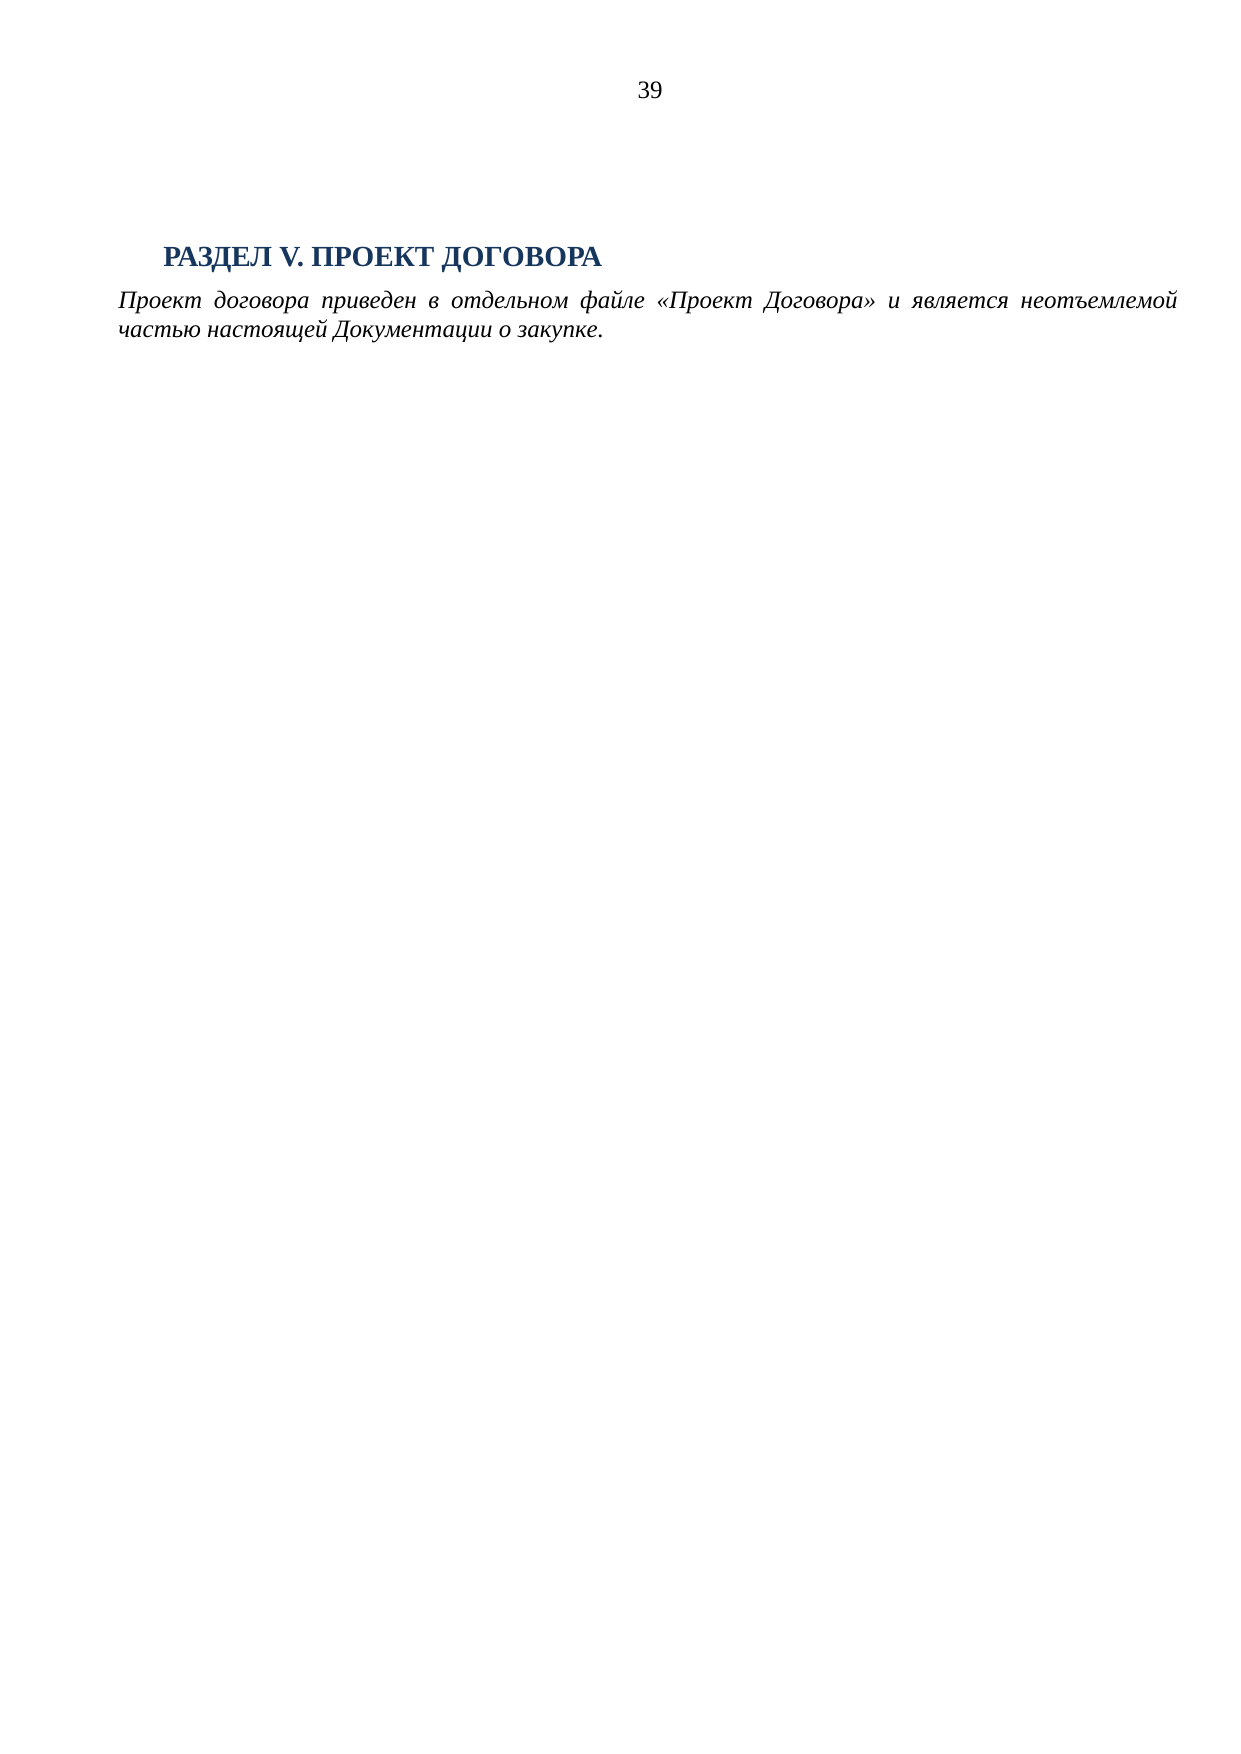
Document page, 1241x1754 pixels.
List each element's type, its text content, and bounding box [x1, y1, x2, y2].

text Проект договора приведен в отдельном файле «Проект Договора» и является неотъемлемой частью настоящей Документации о закупке. [118, 285, 1181, 342]
subtitle РАЗДЕЛ V. ПРОЕКТ ДОГОВОРА [163, 239, 1181, 272]
